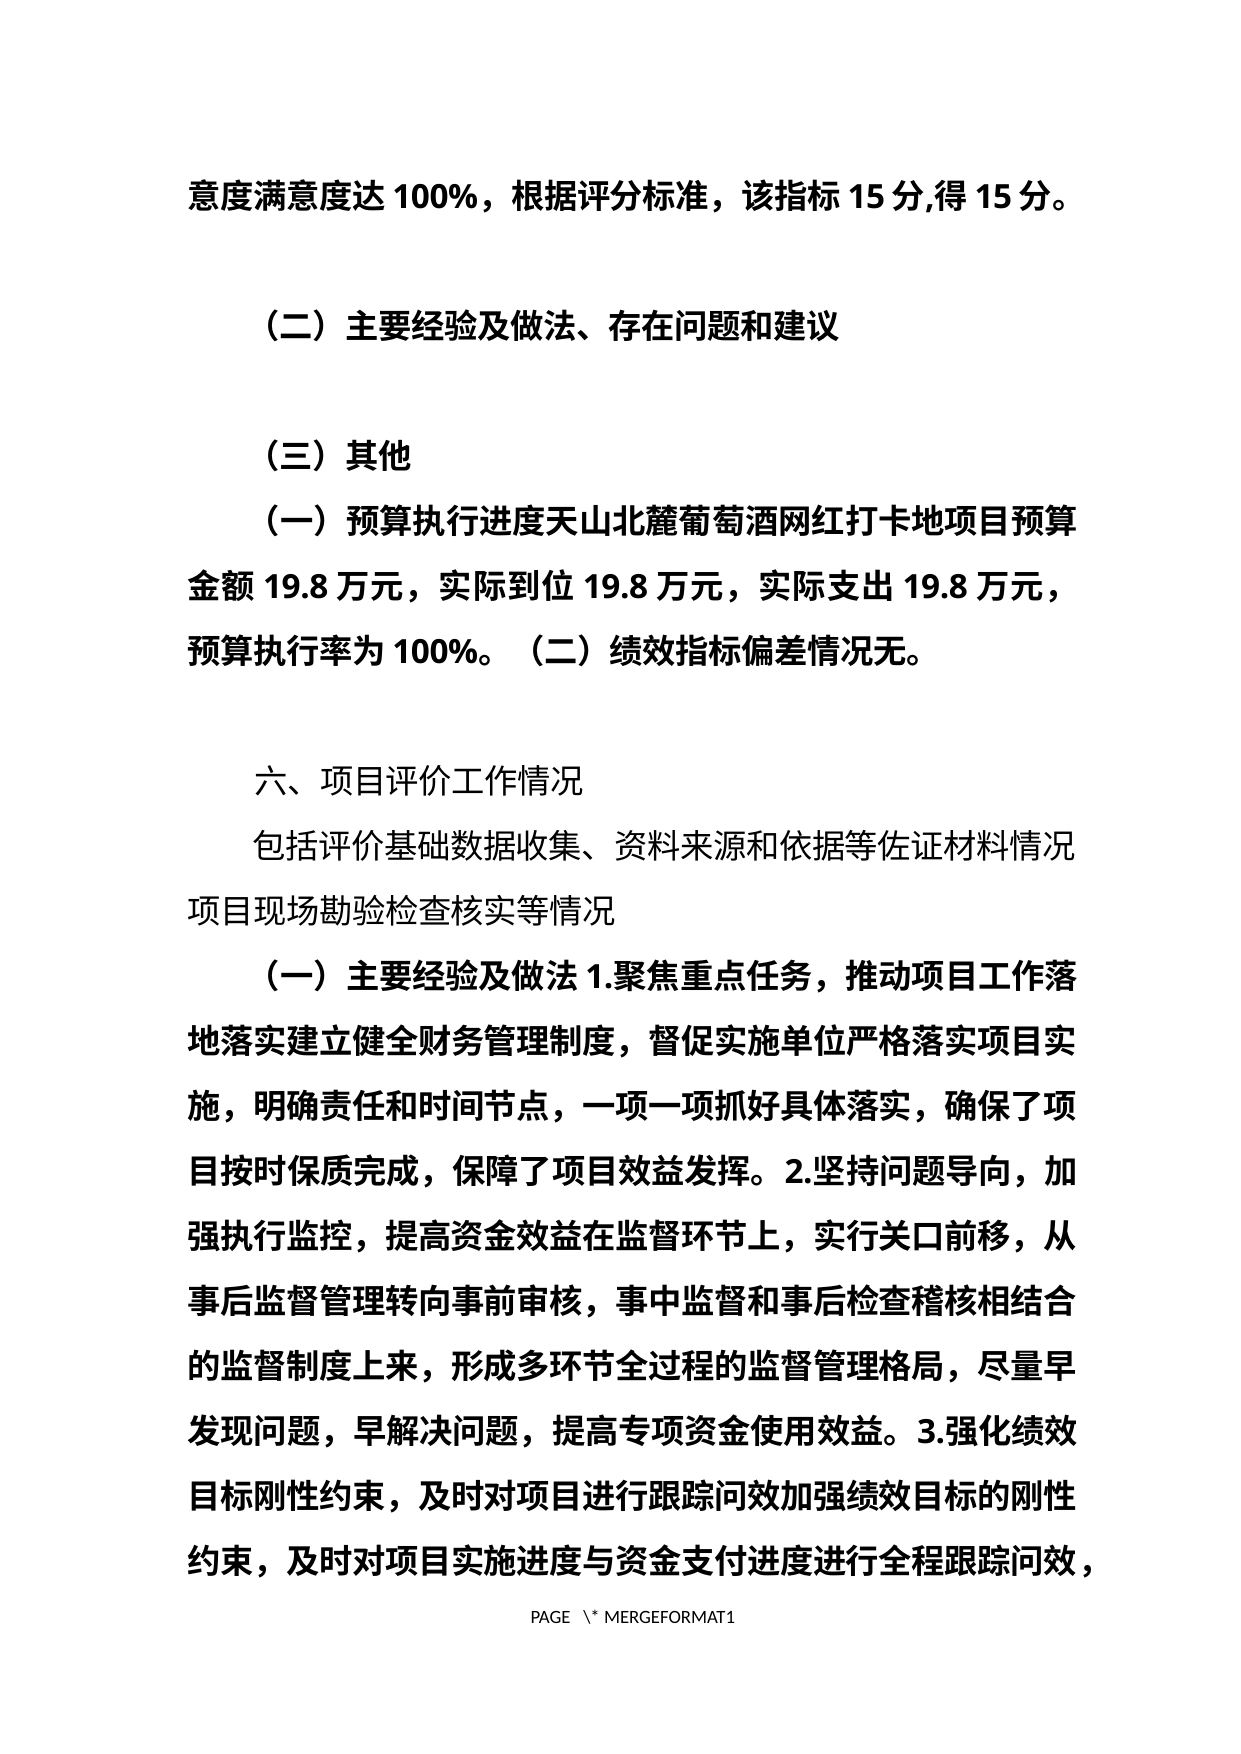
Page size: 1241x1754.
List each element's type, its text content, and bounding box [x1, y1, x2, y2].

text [187, 942, 1078, 1592]
text 六、项目评价工作情况 [187, 747, 1078, 812]
text 包括评价基础数据收集、资料来源和依据等佐证材料情况，项目现场勘验检查核实等情况 [187, 812, 1078, 942]
text （一）预算执行进度天山北麓葡萄酒网红打卡地项目预算金额19.8万元，实际到位19.8万元，实际支出19.8万元，预算执行率为100%。（二）绩效指标偏差情况无。 [187, 487, 1078, 682]
text （三）其他 [187, 422, 1078, 487]
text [187, 162, 1078, 227]
text （二）主要经验及做法、存在问题和建议 [187, 292, 1078, 357]
